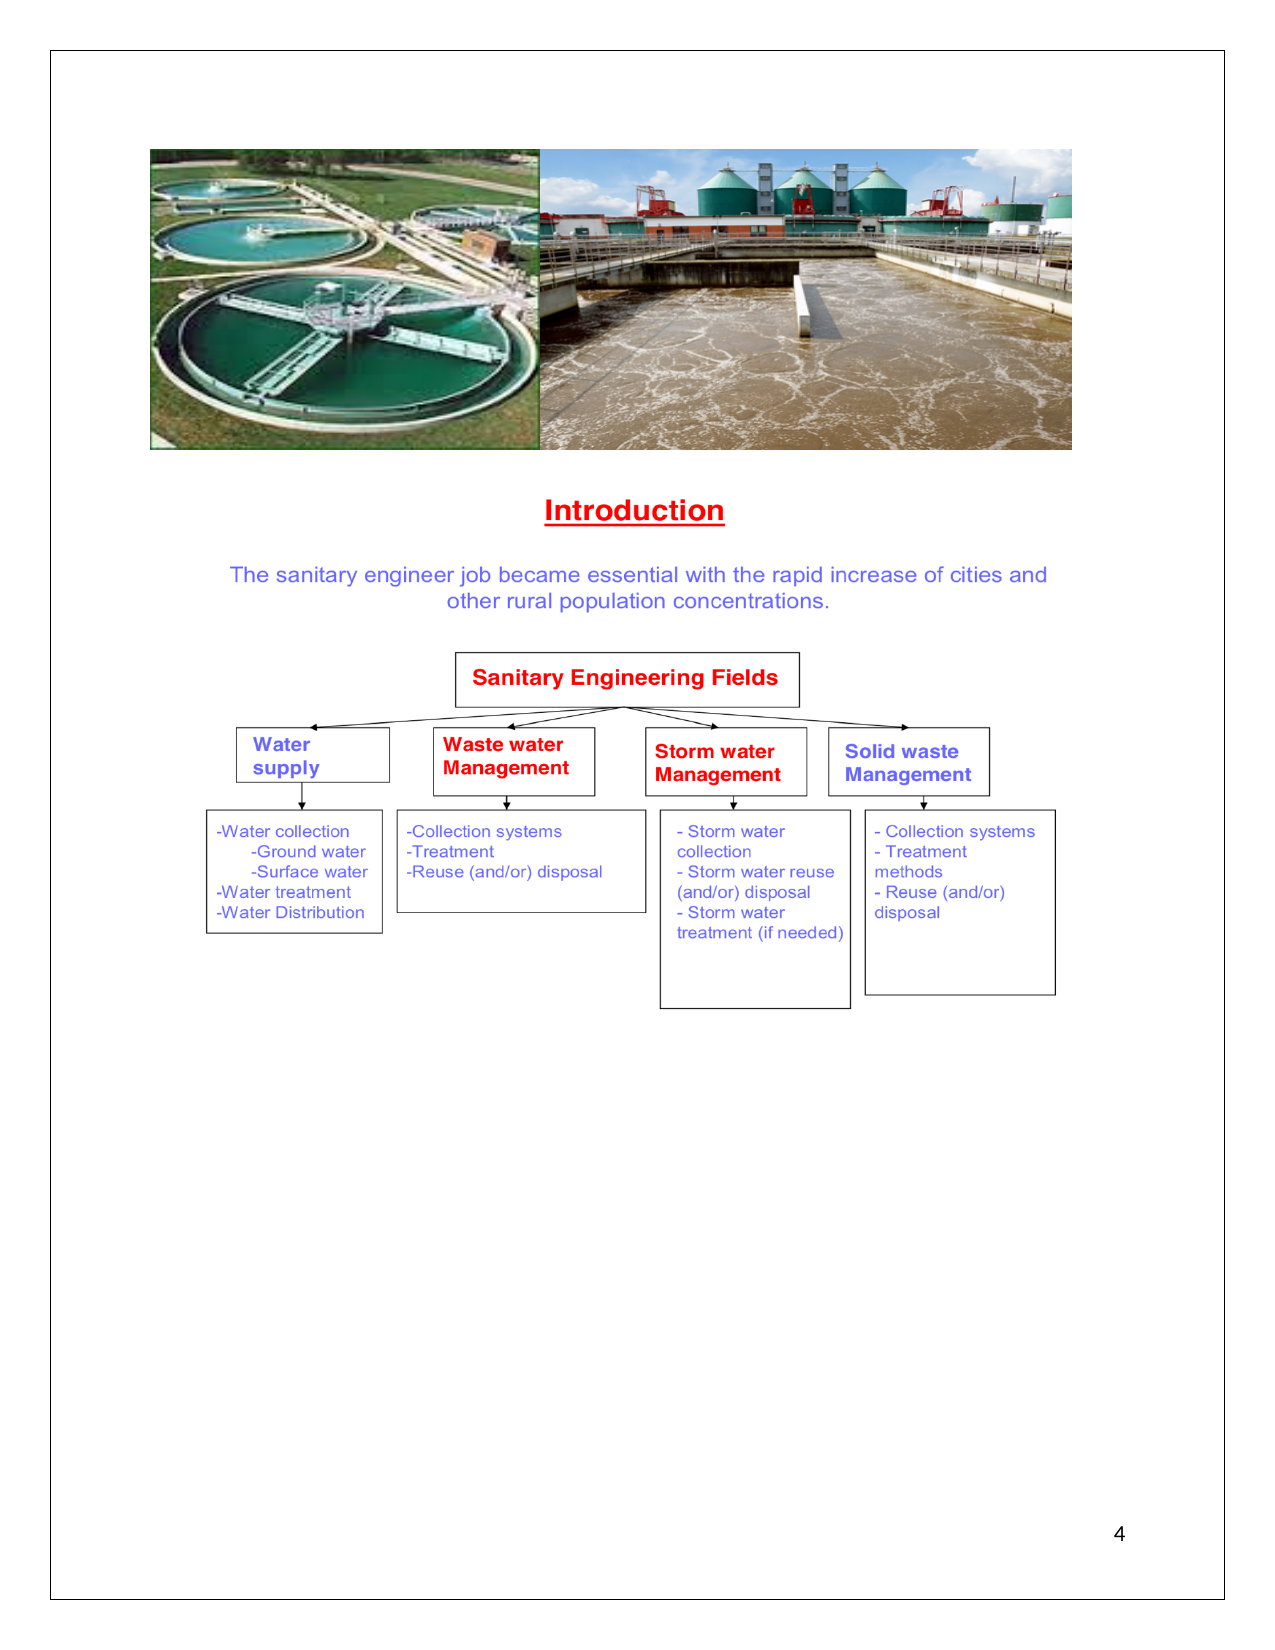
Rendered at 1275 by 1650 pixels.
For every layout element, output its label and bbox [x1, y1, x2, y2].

picture [150, 475, 1152, 1033]
picture [150, 149, 1072, 450]
